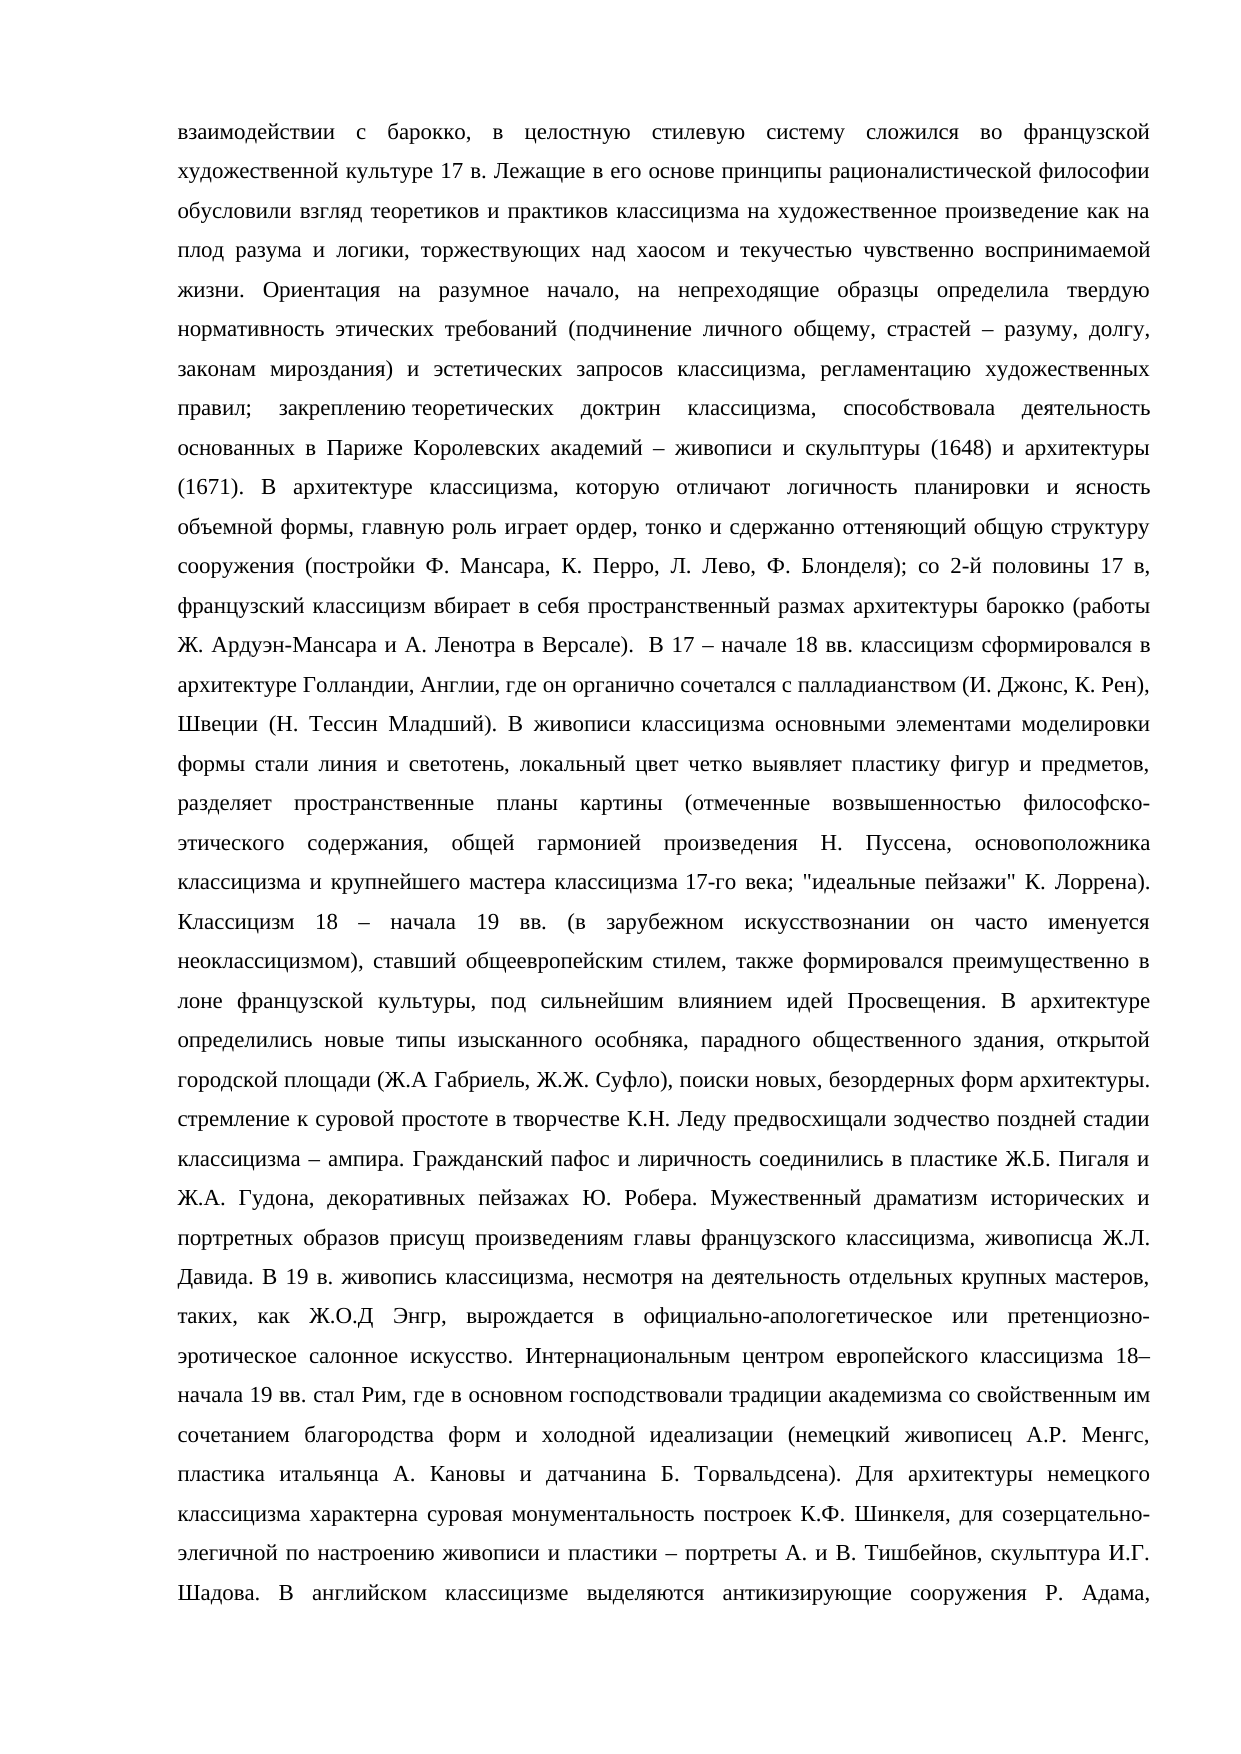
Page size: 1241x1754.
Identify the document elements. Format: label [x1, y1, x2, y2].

text [177, 118, 1152, 1605]
